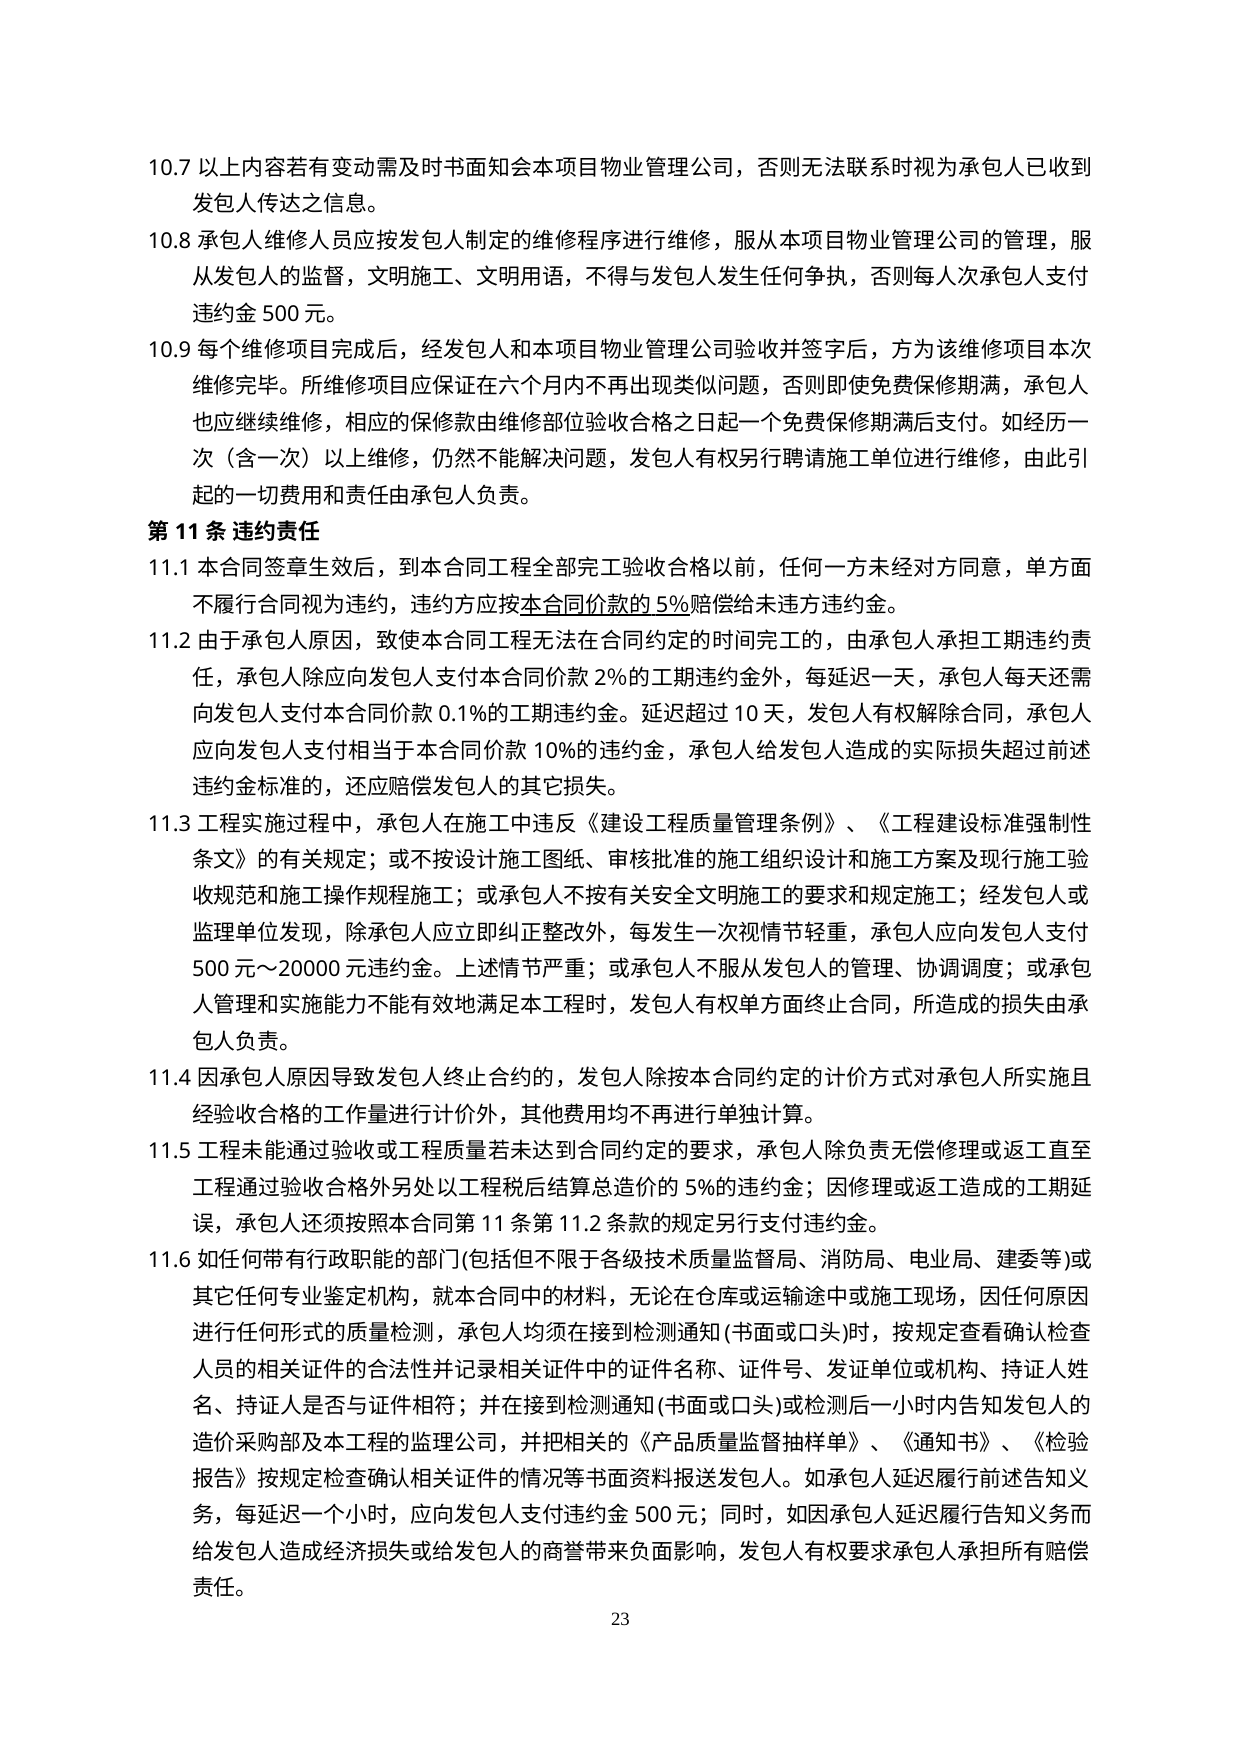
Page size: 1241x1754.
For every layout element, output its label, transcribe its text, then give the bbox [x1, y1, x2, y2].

list 工程实施过程中，承包人在施工中违反《建设工程质量管理条例》、《工程建设标准强制性条文》的有关规定；或不按设计施工图纸、审核批准的施工组织设计和施工方案及现行施工验收规范和施工操作规程施工；或承包人不按有关安全文明施工的要求和规定施工；经发包人或监理单位发现，除承包人应立即纠正整改外，每发生一次视情节轻重，承包人应向发包人支付500元～20000元违约金。上述情节严重；或承包人不服从发包人的管理、协调调度；或承包人管理和实施能力不能有效地满足本工程时，发包人有权单方面终止合同，所造成的损失由承包人负责。 [148, 806, 1092, 1056]
list 因承包人原因导致发包人终止合约的，发包人除按本合同约定的计价方式对承包人所实施且经验收合格的工作量进行计价外，其他费用均不再进行单独计算。 [148, 1060, 1092, 1128]
list 工程未能通过验收或工程质量若未达到合同约定的要求，承包人除负责无偿修理或返工直至工程通过验收合格外另处以工程税后结算总造价的5%的违约金；因修理或返工造成的工期延误，承包人还须按照本合同第11条第11.2条款的规定另行支付违约金。 [148, 1133, 1092, 1238]
list 每个维修项目完成后，经发包人和本项目物业管理公司验收并签字后，方为该维修项目本次维修完毕。所维修项目应保证在六个月内不再出现类似问题，否则即使免费保修期满，承包人也应继续维修，相应的保修款由维修部位验收合格之日起一个免费保修期满后支付。如经历一次（含一次）以上维修，仍然不能解决问题，发包人有权另行聘请施工单位进行维修，由此引起的一切费用和责任由承包人负责。 [148, 332, 1092, 509]
list 由于承包人原因，致使本合同工程无法在合同约定的时间完工的，由承包人承担工期违约责任，承包人除应向发包人支付本合同价款2％的工期违约金外，每延迟一天，承包人每天还需向发包人支付本合同价款0.1%的工期违约金。延迟超过10天，发包人有权解除合同，承包人应向发包人支付相当于本合同价款10%的违约金，承包人给发包人造成的实际损失超过前述违约金标准的，还应赔偿发包人的其它损失。 [148, 623, 1092, 801]
list 承包人维修人员应按发包人制定的维修程序进行维修，服从本项目物业管理公司的管理，服从发包人的监督，文明施工、文明用语，不得与发包人发生任何争执，否则每人次承包人支付违约金500元。 [148, 223, 1092, 327]
list 以上内容若有变动需及时书面知会本项目物业管理公司，否则无法联系时视为承包人已收到发包人传达之信息。 [148, 150, 1092, 218]
list 如任何带有行政职能的部门(包括但不限于各级技术质量监督局、消防局、电业局、建委等)或其它任何专业鉴定机构，就本合同中的材料，无论在仓库或运输途中或施工现场，因任何原因进行任何形式的质量检测，承包人均须在接到检测通知(书面或口头)时，按规定查看确认检查人员的相关证件的合法性并记录相关证件中的证件名称、证件号、发证单位或机构、持证人姓名、持证人是否与证件相符；并在接到检测通知(书面或口头)或检测后一小时内告知发包人的造价采购部及本工程的监理公司，并把相关的《产品质量监督抽样单》、《通知书》、《检验报告》按规定检查确认相关证件的情况等书面资料报送发包人。如承包人延迟履行前述告知义务，每延迟一个小时，应向发包人支付违约金500元；同时，如因承包人延迟履行告知义务而给发包人造成经济损失或给发包人的商誉带来负面影响，发包人有权要求承包人承担所有赔偿责任。 [148, 1242, 1092, 1602]
list 本合同签章生效后，到本合同工程全部完工验收合格以前，任何一方未经对方同意，单方面不履行合同视为违约，违约方应按本合同价款的5％赔偿给未违方违约金。 [148, 550, 1092, 619]
list 违约责任 [148, 514, 1092, 546]
